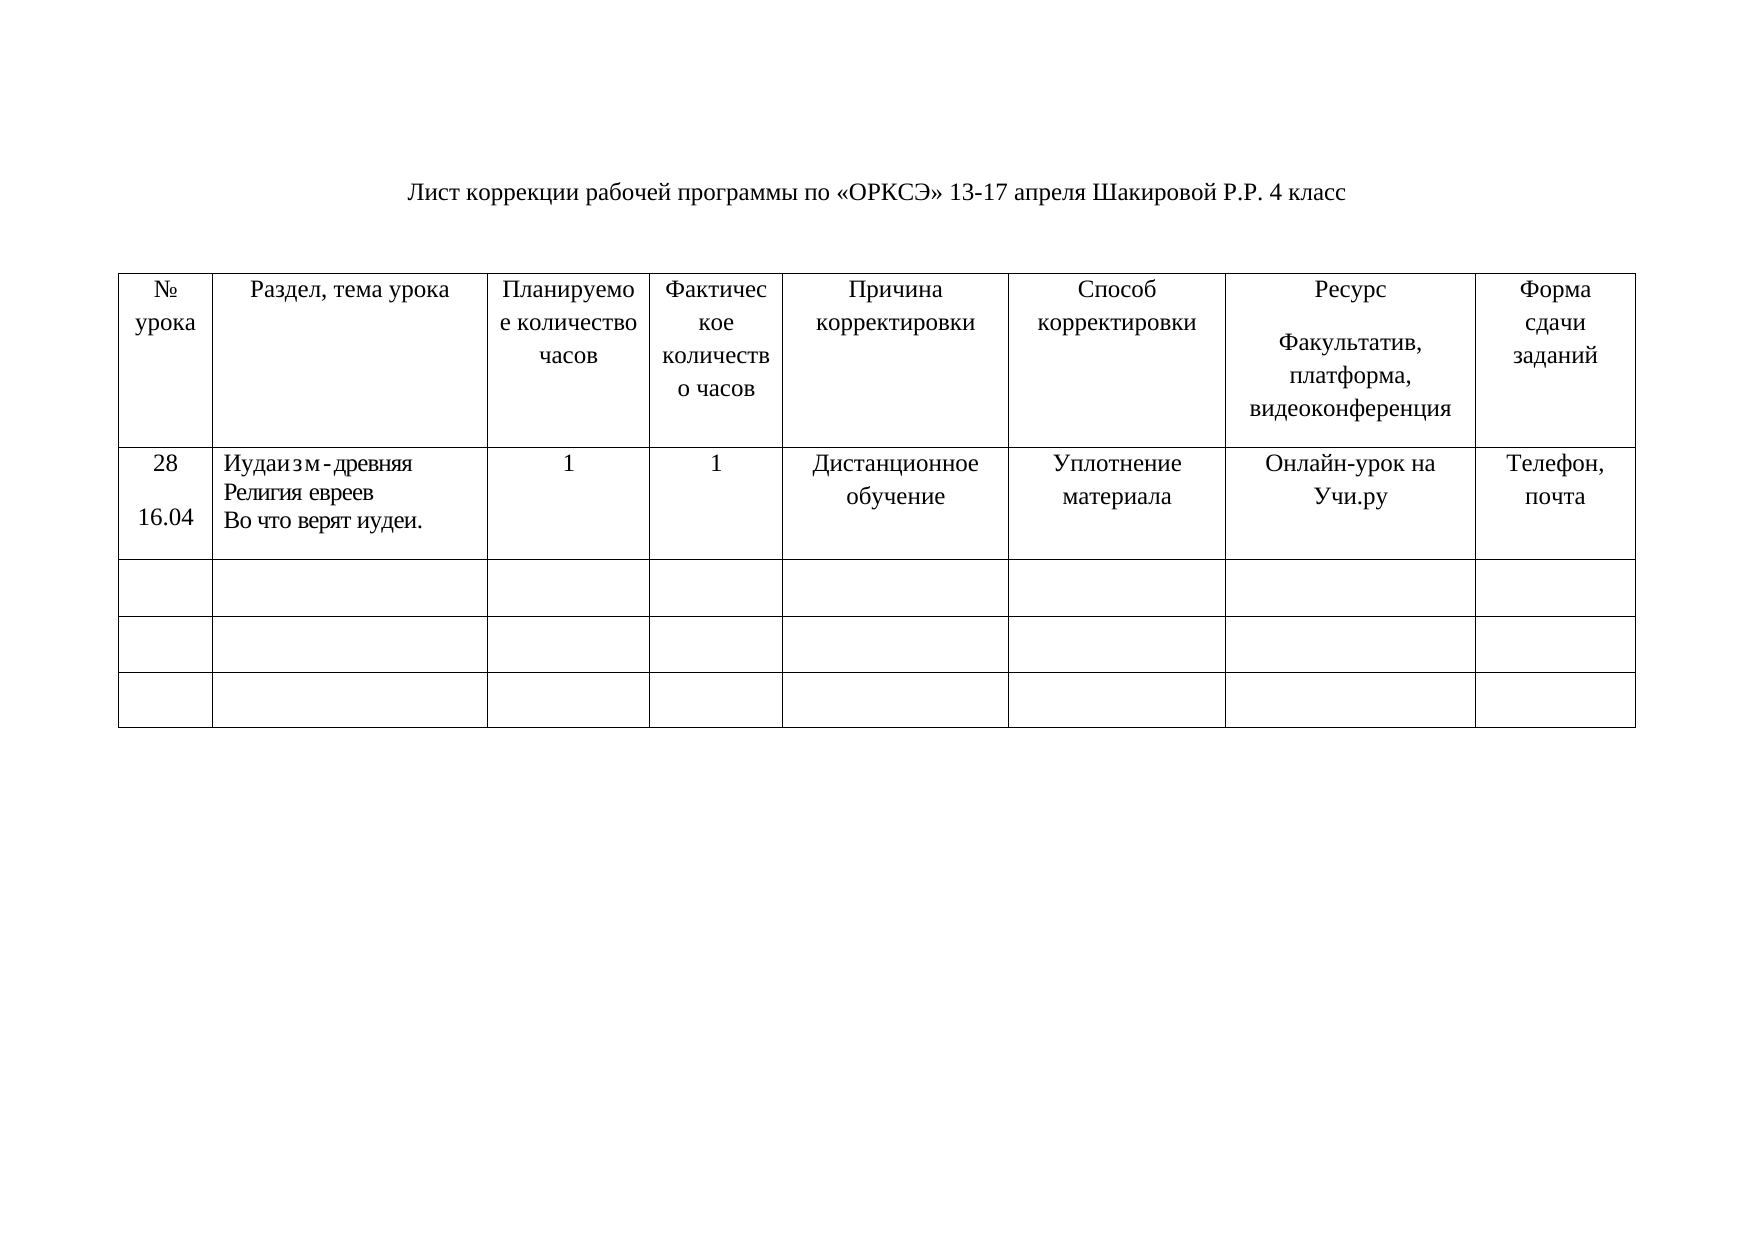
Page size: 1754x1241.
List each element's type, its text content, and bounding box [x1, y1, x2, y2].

table_cell [119, 617, 212, 672]
table_header Причина корректировки [783, 274, 1008, 447]
table_cell [1226, 617, 1475, 672]
table_header Форма сдачи заданий [1476, 274, 1635, 447]
table_header Планируемое количество часов [488, 274, 649, 447]
table_header Способ корректировки [1009, 274, 1225, 447]
table_cell 1 [488, 448, 649, 559]
table_cell [1009, 617, 1225, 672]
table_cell [650, 617, 782, 672]
table_cell [650, 673, 782, 727]
table_cell [488, 560, 649, 616]
table_cell [1009, 673, 1225, 727]
table_cell [1226, 673, 1475, 727]
table_cell [488, 673, 649, 727]
text Лист коррекции рабочей программы по «ОРКСЭ» 13-17 апреля Шакировой Р.Р. 4 класс [118, 177, 1636, 206]
table_cell [119, 673, 212, 727]
table_cell Уплотнение материала [1009, 448, 1225, 559]
table_cell [1009, 560, 1225, 616]
table_cell [783, 617, 1008, 672]
table_cell [1476, 560, 1635, 616]
table_cell [119, 560, 212, 616]
table_cell [213, 673, 487, 727]
table_cell [1476, 617, 1635, 672]
table_cell [488, 617, 649, 672]
table_cell [783, 673, 1008, 727]
table_cell Иудаизм-древняя Религия евреев Во что верят иудеи. [213, 448, 487, 559]
table_cell Дистанционное обучение [783, 448, 1008, 559]
table_cell [213, 560, 487, 616]
table_cell Онлайн-урок на Учи.ру [1226, 448, 1475, 559]
table_header Фактическое количество часов [650, 274, 782, 447]
table_cell [783, 560, 1008, 616]
table_cell 28 16.04 [119, 448, 212, 559]
table_cell Телефон, почта [1476, 448, 1635, 559]
table_header Раздел, тема урока [213, 274, 487, 447]
table_cell [213, 617, 487, 672]
table_cell [650, 560, 782, 616]
table_cell 1 [650, 448, 782, 559]
table_cell [1226, 560, 1475, 616]
table_header Ресурс Факультатив, платформа, видеоконференция [1226, 274, 1475, 447]
table_header № урока [119, 274, 212, 447]
table_cell [1476, 673, 1635, 727]
